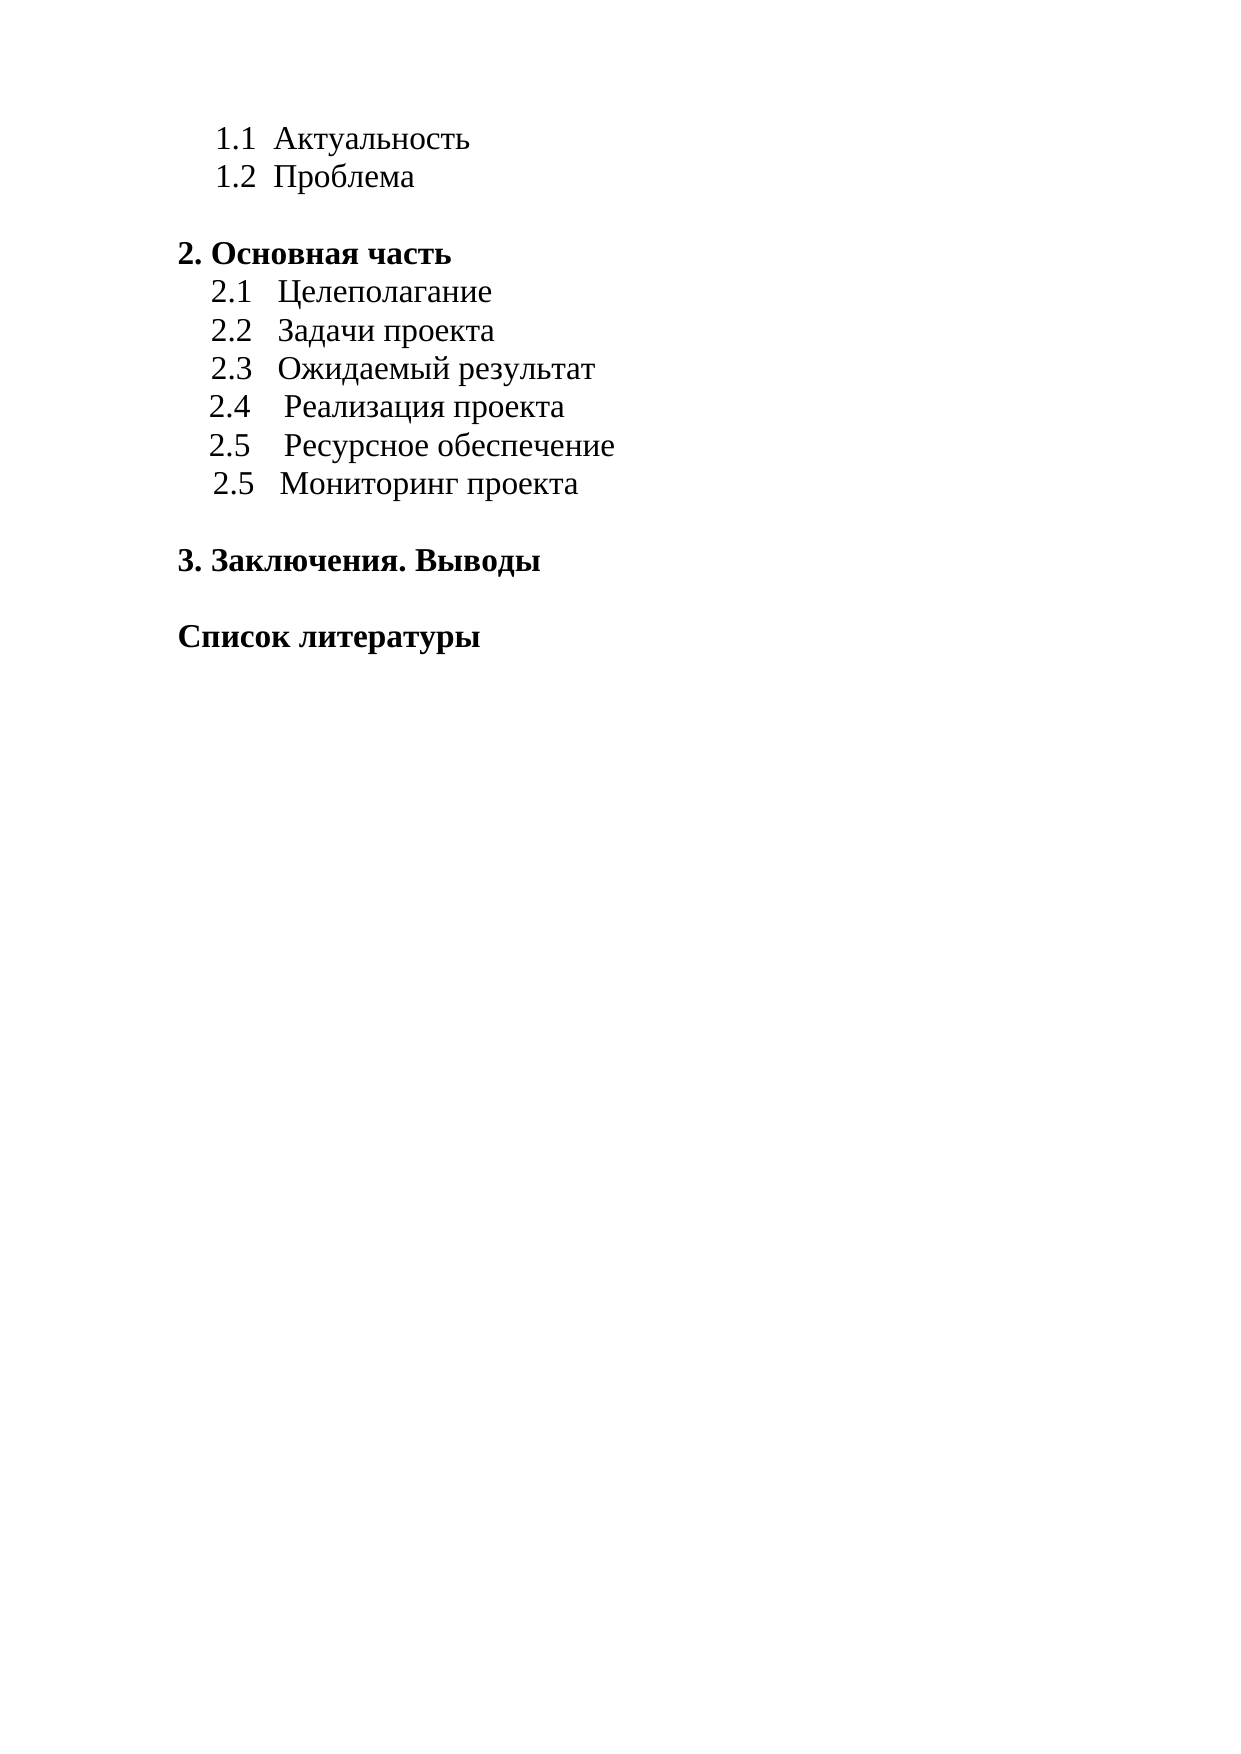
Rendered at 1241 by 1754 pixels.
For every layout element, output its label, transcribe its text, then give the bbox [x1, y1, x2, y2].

text 2.2 Задачи проекта [177, 310, 1152, 348]
text 2. Основная часть [177, 233, 1152, 271]
text 1.1 Актуальность [215, 118, 1152, 156]
text 2.1 Целеполагание [177, 271, 1152, 310]
list Ресурсное обеспечение [208, 425, 1152, 463]
list Реализация проекта [208, 386, 1152, 425]
text 1.2 Проблема [215, 156, 1152, 195]
text 2.3 Ожидаемый результат [177, 348, 1152, 386]
text 3. Заключения. Выводы [177, 540, 1152, 578]
text 2.5 Мониторинг проекта [177, 463, 1152, 501]
text Список литературы [177, 616, 1152, 655]
